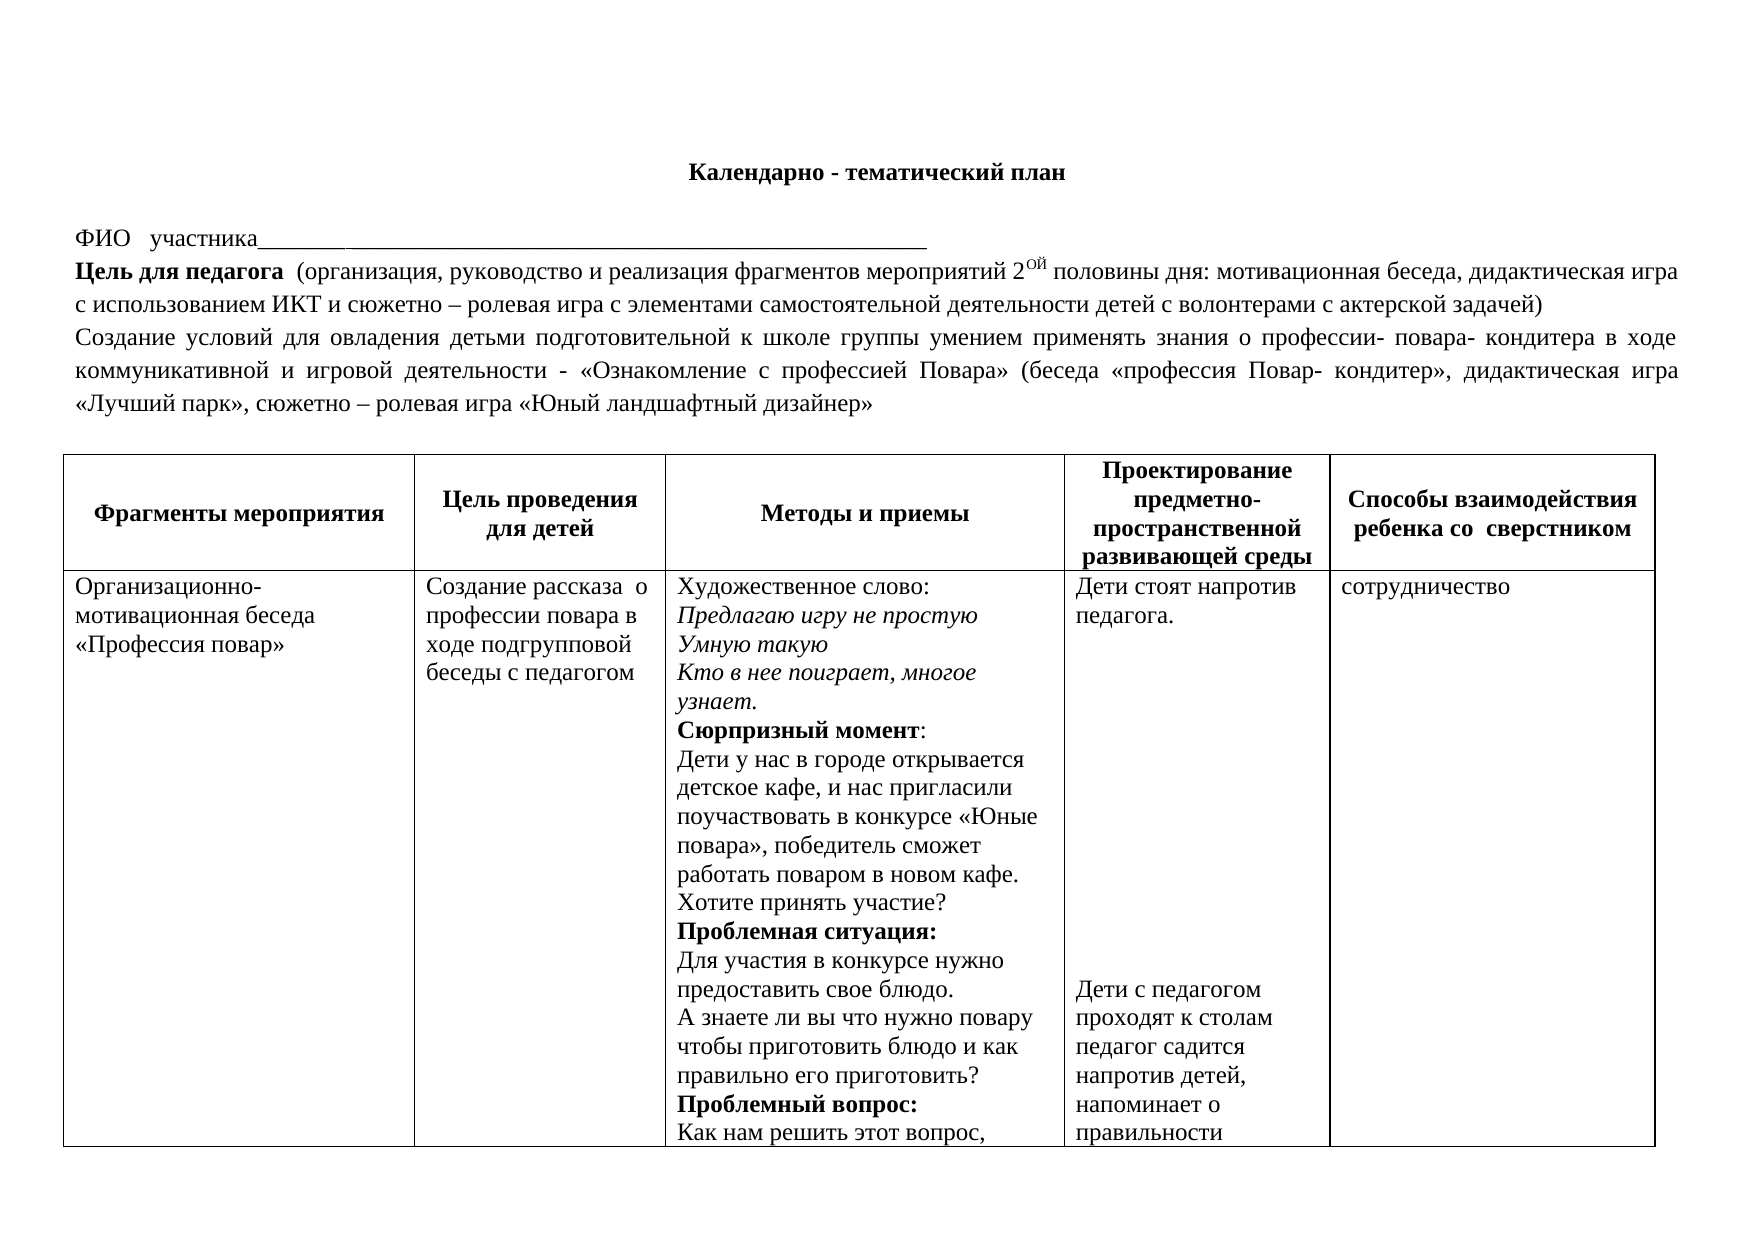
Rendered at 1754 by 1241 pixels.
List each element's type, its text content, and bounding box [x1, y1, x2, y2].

text Цель для педагога (организация, руководство и реализация фрагментов мероприятий 2ОЙ половины дня: мотивационная беседа, дидактическая игра с использованием ИКТ и сюжетно – ролевая игра с элементами самостоятельной деятельности детей с волонтерами с актерской задачей) [75, 256, 1679, 318]
table_header Проектирование предметно-пространственной развивающей среды [1065, 455, 1329, 570]
text Календарно - тематический план [75, 157, 1679, 186]
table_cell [666, 571, 1064, 1146]
table_header Фрагменты мероприятия [64, 455, 414, 570]
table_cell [415, 571, 665, 1146]
text Создание условий для овладения детьми подготовительной к школе группы умением применять знания о профессии- повара- кондитера в ходе коммуникативной и игровой деятельности - «Ознакомление с профессией Повара» (беседа «профессия Повар- кондитер», дидактическая игра «Лучший парк», сюжетно – ролевая игра «Юный ландшафтный дизайнер» [75, 322, 1679, 417]
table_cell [64, 571, 414, 1146]
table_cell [1065, 571, 1329, 1146]
table_header Методы и приемы [666, 455, 1064, 570]
table_cell сотрудничество [1331, 571, 1654, 1146]
table_header Способы взаимодействия ребенка со сверстником [1331, 455, 1654, 570]
table_header Цель проведения для детей [415, 455, 665, 570]
text ФИО участника_______ ______________________________________________ [75, 223, 1679, 252]
